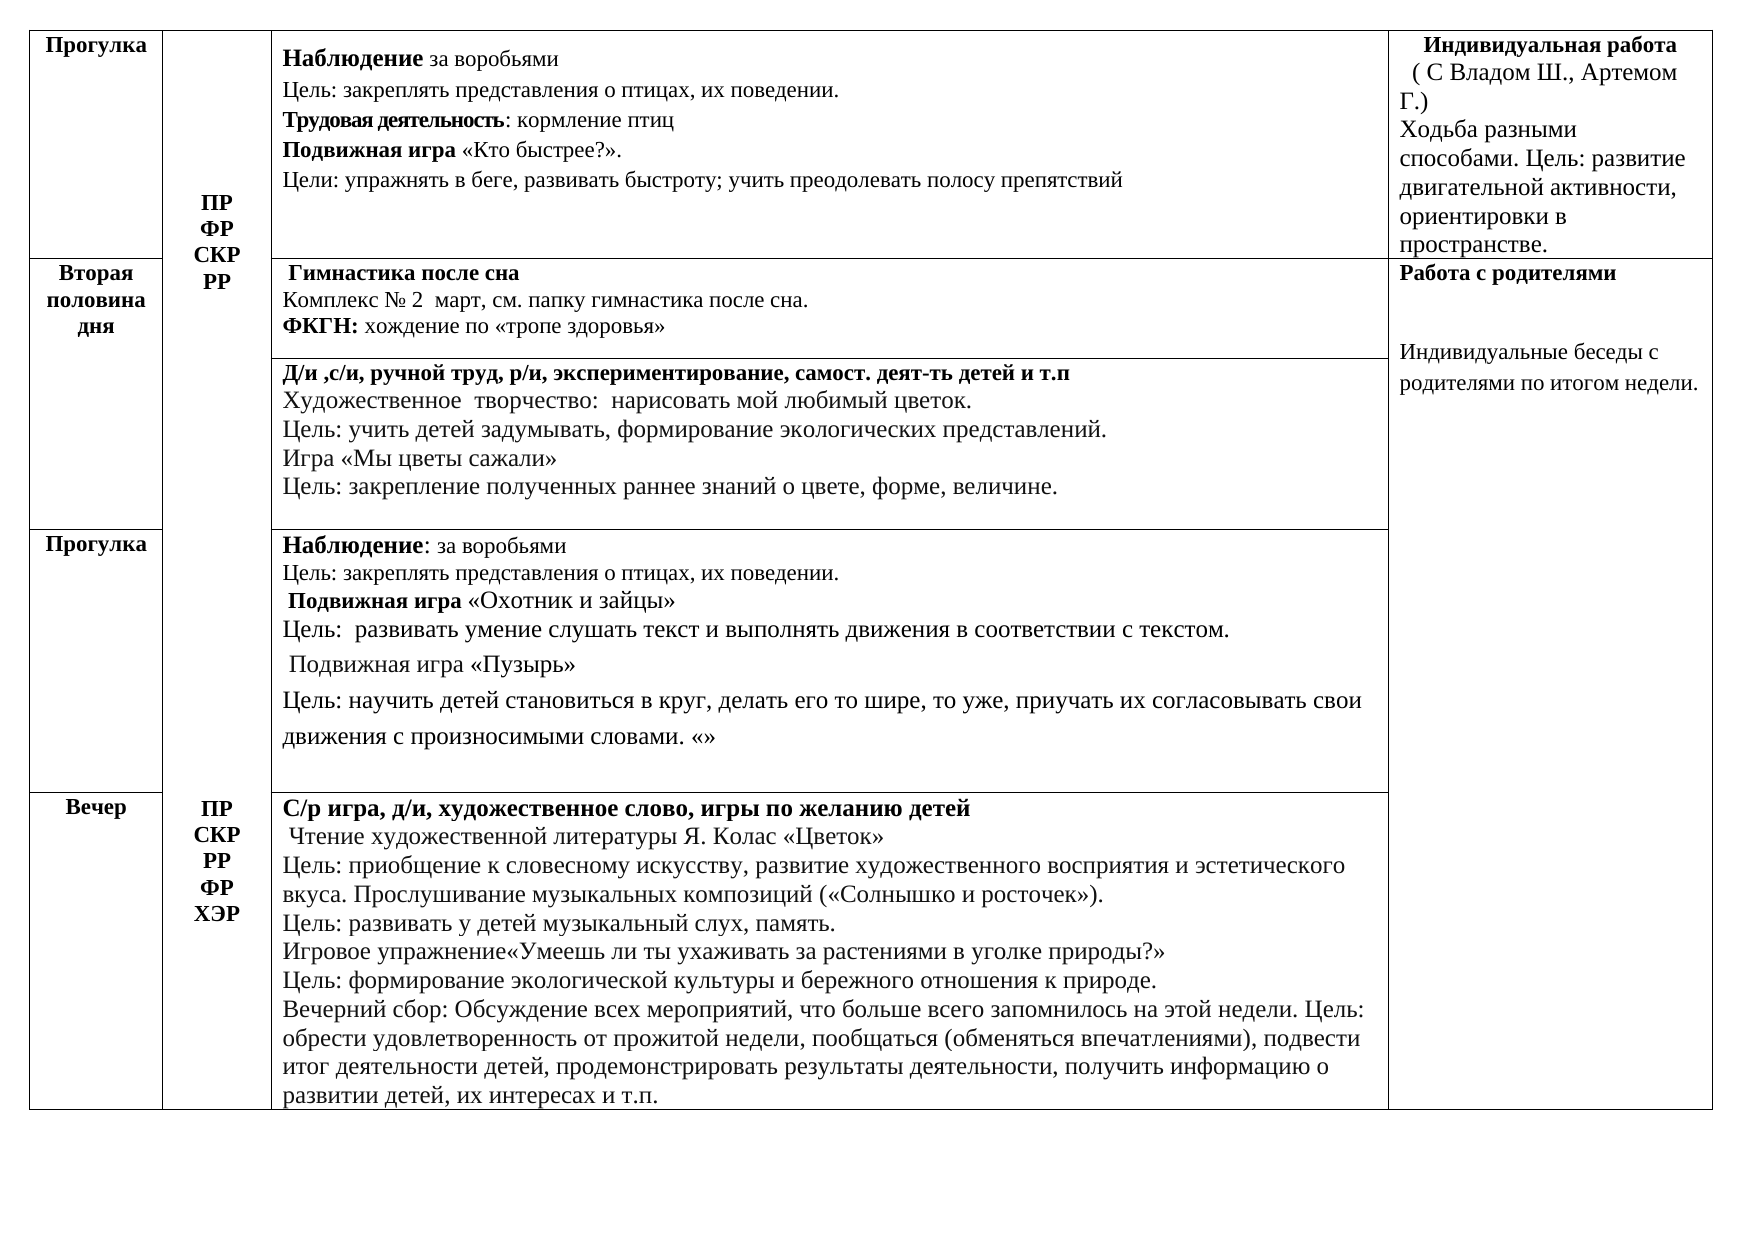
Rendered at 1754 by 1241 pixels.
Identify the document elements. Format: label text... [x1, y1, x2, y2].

table_cell Вторая половина дня [30, 259, 162, 529]
table_cell С/р игра, д/и, художественное слово, игры по желанию детей Чтение художественной литературы Я. Колас «Цветок» Цель: приобщение к словесному искусству, развитие художественного восприятия и эстетического вкуса. Прослушивание музыкальных композиций («Солнышко и росточек»). Цель: развивать у детей музыкальный слух, память. Игровое упражнение«Умеешь ли ты ухаживать за растениями в уголке природы?» Цель: формирование экологической культуры и бережного отношения к природе. Вечерний сбор: Обсуждение всех мероприятий, что больше всего запомнилось на этой недели. Цель: обрести удовлетворенность от прожитой недели, пообщаться (обменяться впечатлениями), подвести итог деятельности детей, продемонстрировать результаты деятельности, получить информацию о развитии детей, их интересах и т.п. [272, 793, 1388, 1109]
table_header ПР ФР СКР РР ПР СКР РР ФР ХЭР [163, 31, 271, 1109]
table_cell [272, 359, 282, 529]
table_cell Прогулка [30, 530, 162, 792]
table_cell Гимнастика после сна Комплекс № 2 март, см. папку гимнастика после сна. ФКГН: хождение по «тропе здоровья» [272, 259, 1388, 358]
table_cell Работа с родителями Индивидуальные беседы с родителями по итогом недели. [1389, 259, 1712, 1109]
table_header Прогулка [30, 31, 162, 258]
table_header Наблюдение за воробьями Цель: закреплять представления о птицах, их поведении. Трудовая деятельность: кормление птиц Подвижная игра «Кто быстрее?». Цели: упражнять в беге, развивать быстроту; учить преодолевать полосу препятствий [272, 31, 1388, 258]
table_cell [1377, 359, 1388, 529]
table_cell Наблюдение: за воробьями Цель: закреплять представления о птицах, их поведении. Подвижная игра «Охотник и зайцы» Цель: развивать умение слушать текст и выполнять движения в соответствии с текстом. Подвижная игра «Пузырь» Цель: научить детей становиться в круг, делать его то шире, то уже, приучать их согласовывать свои движения с произносимыми словами. «» [272, 530, 1388, 792]
table_cell Вечер [30, 793, 162, 1109]
table_header Индивидуальная работа ( С Владом Ш., Артемом Г.) Ходьба разными способами. Цель: развитие двигательной активности, ориентировки в пространстве. [1389, 31, 1712, 258]
